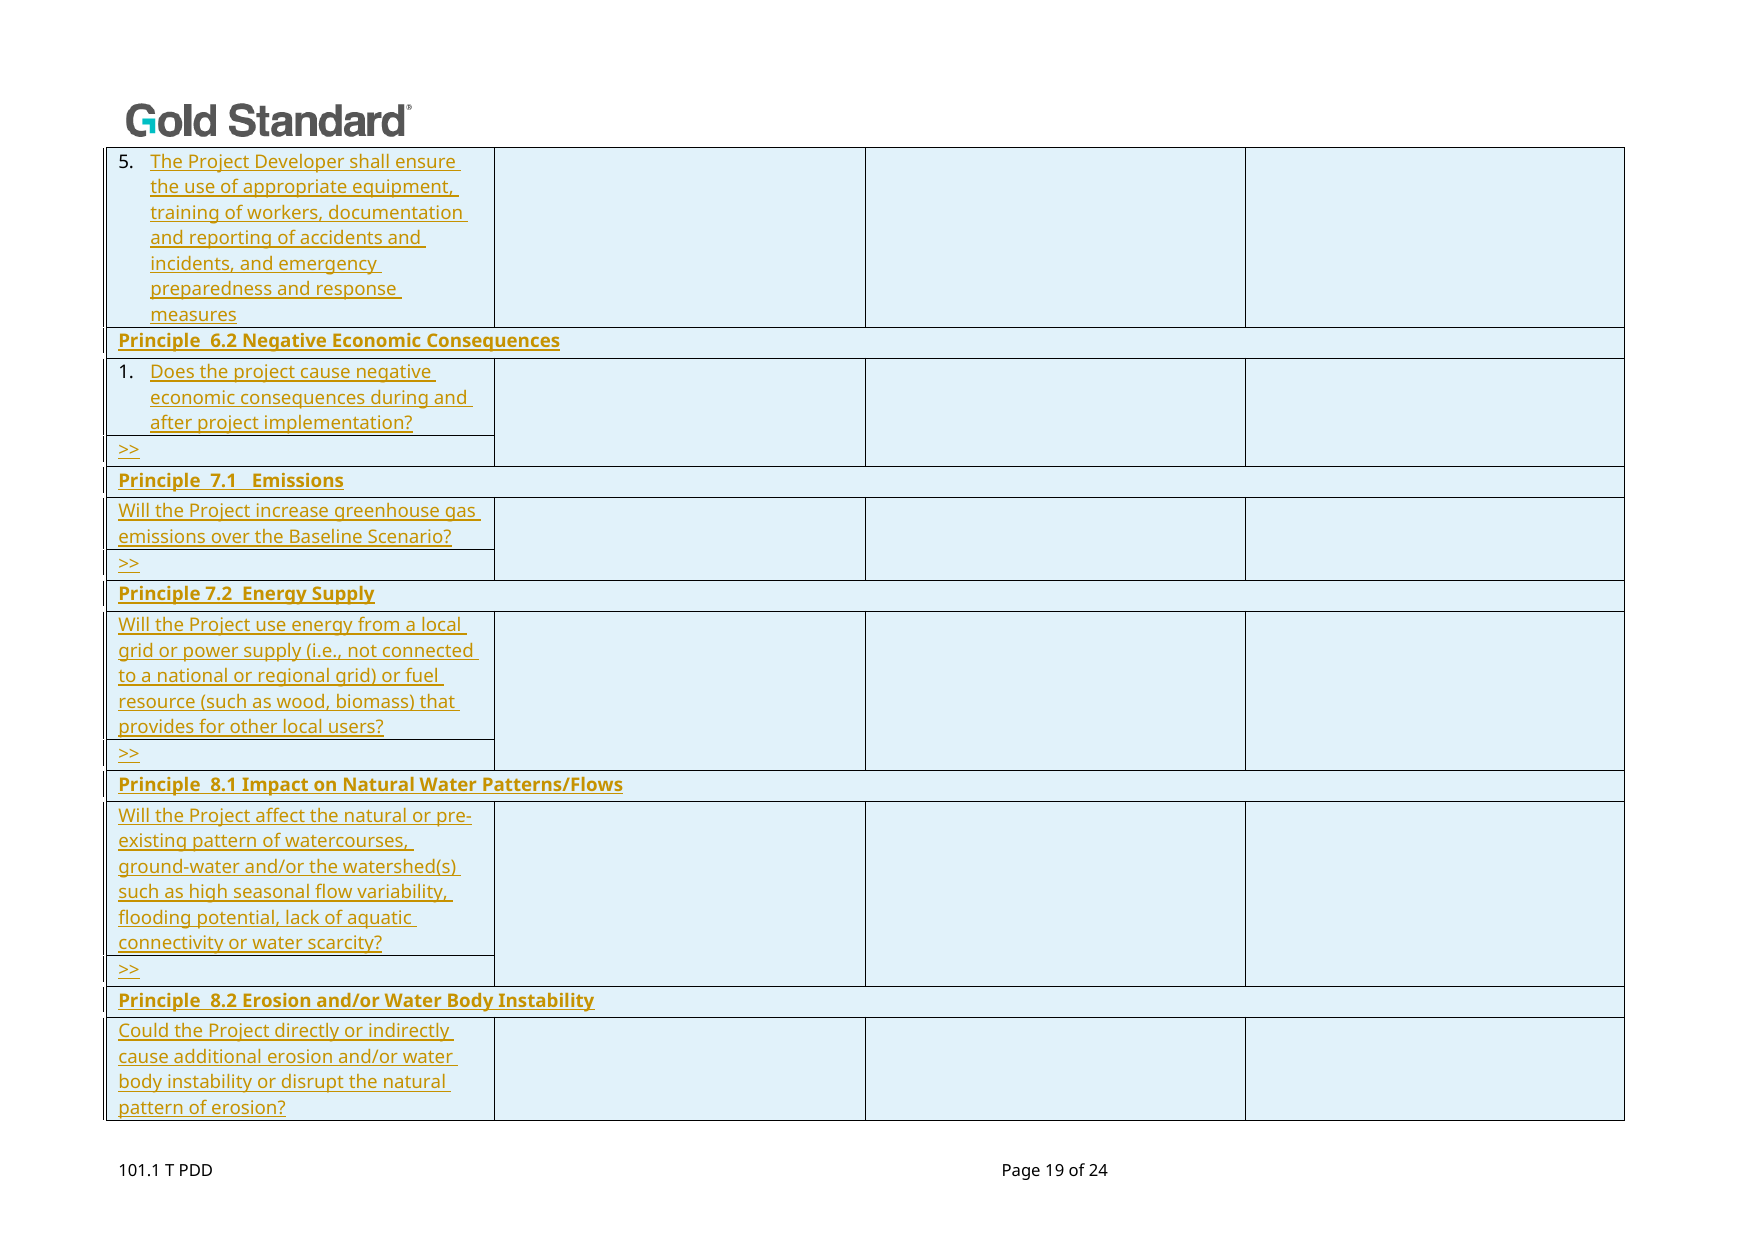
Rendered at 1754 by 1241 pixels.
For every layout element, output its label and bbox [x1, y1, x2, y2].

picture [118, 88, 419, 147]
